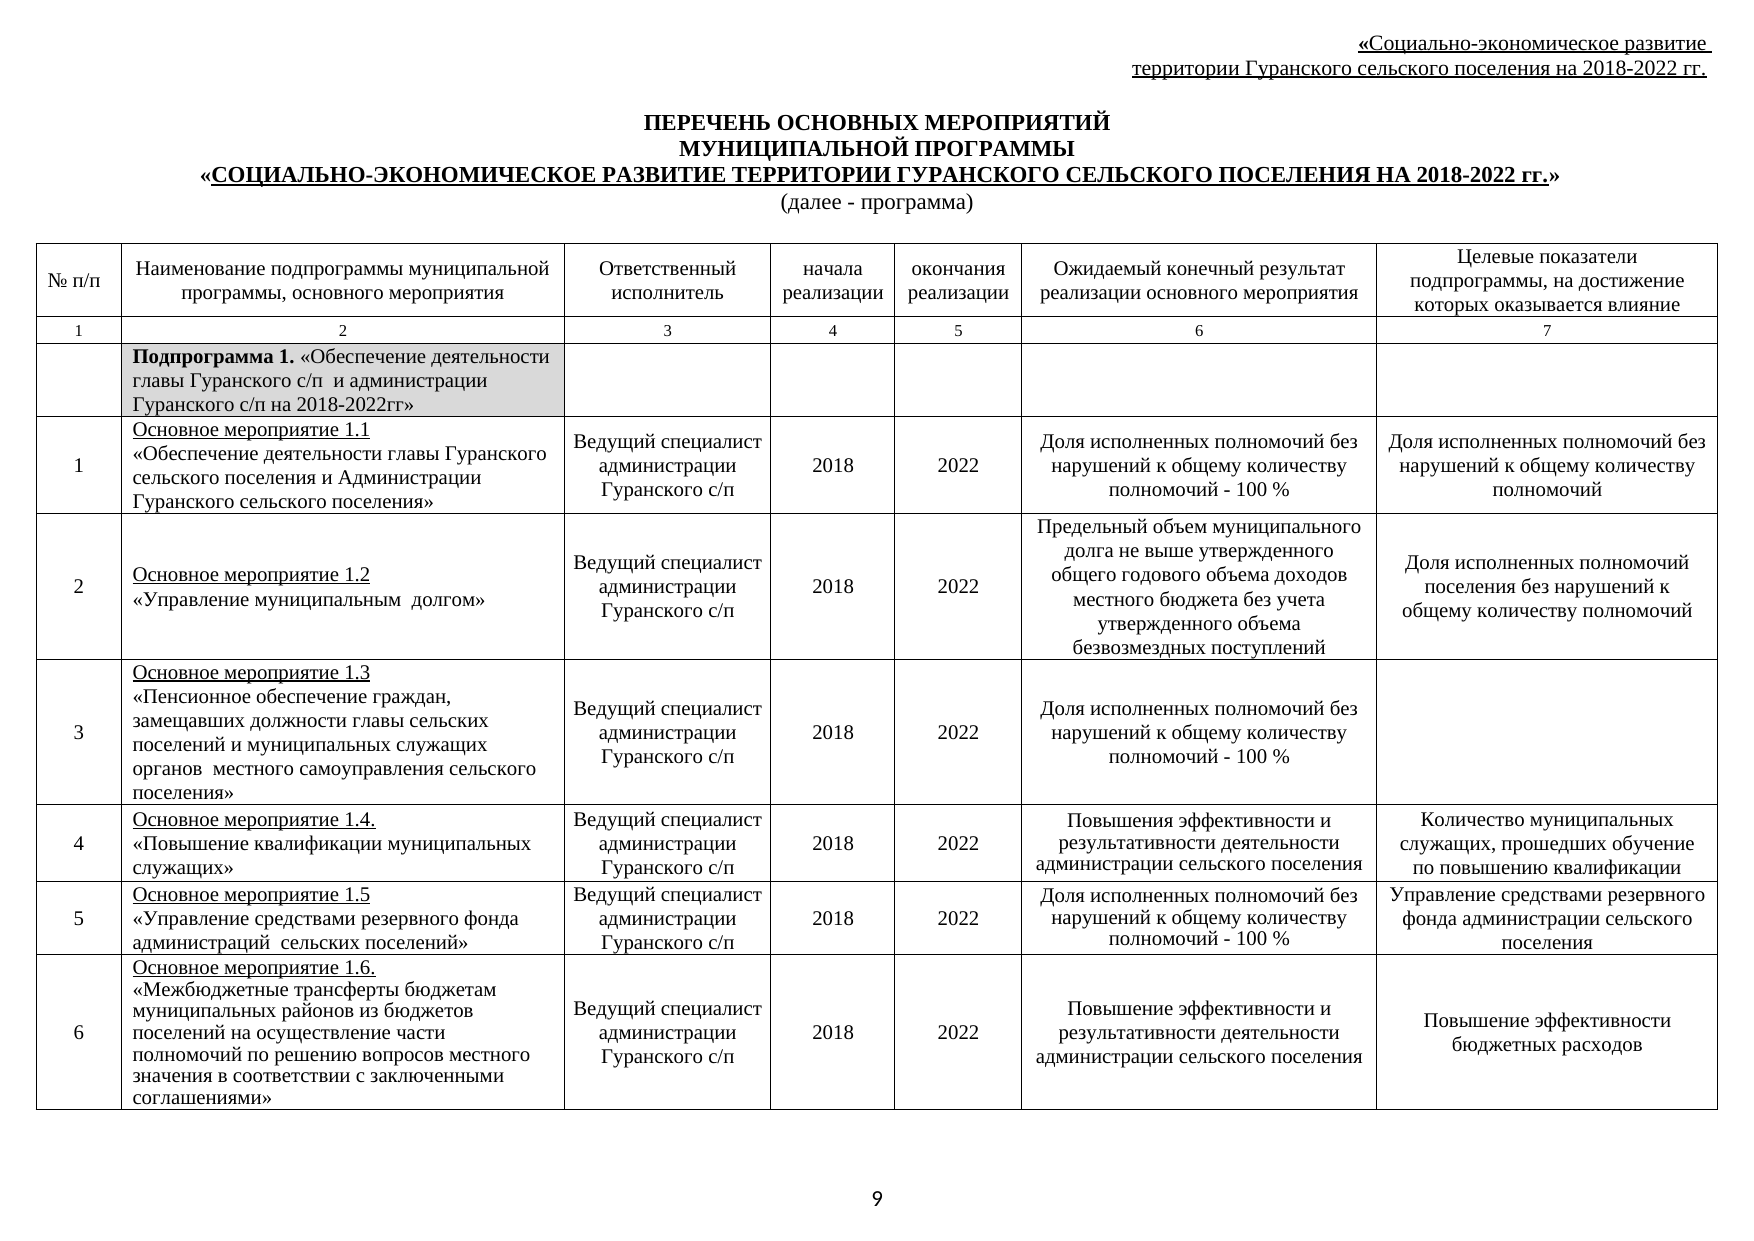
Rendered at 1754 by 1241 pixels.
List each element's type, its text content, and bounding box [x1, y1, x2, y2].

table_cell Ведущий специалист администрации Гуранского с/п [565, 417, 770, 513]
table_cell 1 [37, 417, 121, 513]
table_header Ответственный исполнитель [565, 244, 770, 316]
table_cell 4 [37, 805, 121, 881]
table_cell 2018 [771, 660, 894, 804]
table_cell 2 [37, 514, 121, 659]
table_cell Предельный объем муниципального долга не выше утвержденного общего годового объема доходов местного бюджета без учета утвержденного объема безвозмездных поступлений [1022, 514, 1376, 659]
table_cell 2018 [771, 882, 894, 954]
table_cell Доля исполненных полномочий без нарушений к общему количеству полномочий - 100 % [1022, 882, 1376, 954]
table_cell 2018 [771, 514, 894, 659]
table_cell Основное мероприятие 1.5 «Управление средствами резервного фонда администраций сельских поселений» [122, 882, 564, 954]
table_cell [37, 344, 121, 416]
table_cell 3 [565, 317, 770, 343]
table_cell Основное мероприятие 1.4. «Повышение квалификации муниципальных служащих» [122, 805, 564, 881]
text территории Гуранского сельского поселения на 2018-2022 гг. [47, 55, 1707, 80]
table_cell [1377, 660, 1717, 804]
table_cell 5 [895, 317, 1021, 343]
table_header Ожидаемый конечный результат реализации основного мероприятия [1022, 244, 1376, 316]
table_cell Основное мероприятие 1.3 «Пенсионное обеспечение граждан, замещавших должности главы сельских поселений и муниципальных служащих органов местного самоуправления сельского поселения» [122, 660, 564, 804]
text «СОЦИАЛЬНО-ЭКОНОМИЧЕСКОЕ РАЗВИТИЕ ТЕРРИТОРИИ ГУРАНСКОГО СЕЛЬСКОГО ПОСЕЛЕНИЯ НА 2018-2022 гг.» [47, 161, 1707, 188]
table_cell 2018 [771, 805, 894, 881]
table_cell Ведущий специалист администрации Гуранского с/п [565, 805, 770, 881]
table_cell Доля исполненных полномочий без нарушений к общему количеству полномочий - 100 % [1022, 660, 1376, 804]
table_cell Основное мероприятие 1.2 «Управление муниципальным долгом» [122, 514, 564, 659]
table_cell Основное мероприятие 1.1 «Обеспечение деятельности главы Гуранского сельского поселения и Администрации Гуранского сельского поселения» [122, 417, 564, 513]
table_cell Доля исполненных полномочий без нарушений к общему количеству полномочий [1377, 417, 1717, 513]
table_cell 6 [1022, 317, 1376, 343]
table_cell 1 [37, 317, 121, 343]
table_cell Доля исполненных полномочий поселения без нарушений к общему количеству полномочий [1377, 514, 1717, 659]
table_cell [1022, 344, 1376, 416]
table_cell Доля исполненных полномочий без нарушений к общему количеству полномочий - 100 % [1022, 417, 1376, 513]
table_cell 7 [1377, 317, 1717, 343]
table_cell Количество муниципальных служащих, прошедших обучение по повышению квалификации [1377, 805, 1717, 881]
text «Социально-экономическое развитие [47, 29, 1707, 55]
text МУНИЦИПАЛЬНОЙ ПРОГРАММЫ [47, 135, 1707, 161]
table_header № п/п [37, 244, 121, 316]
table_cell Повышение эффективности и результативности деятельности администрации сельского поселения [1022, 955, 1376, 1109]
table_cell 2022 [895, 514, 1021, 659]
table_cell 5 [37, 882, 121, 954]
table_cell Ведущий специалист администрации Гуранского с/п [565, 514, 770, 659]
table_cell 6 [37, 955, 121, 1109]
table_cell 2022 [895, 660, 1021, 804]
table_header Целевые показатели подпрограммы, на достижение которых оказывается влияние [1377, 244, 1717, 316]
table_cell 2 [122, 317, 564, 343]
table_cell Ведущий специалист администрации Гуранского с/п [565, 882, 770, 954]
text ПЕРЕЧЕНЬ ОСНОВНЫХ МЕРОПРИЯТИЙ [47, 109, 1707, 135]
table_header окончания реализации [895, 244, 1021, 316]
table_cell Ведущий специалист администрации Гуранского с/п [565, 660, 770, 804]
table_cell 2018 [771, 417, 894, 513]
text (далее - программа) [47, 188, 1707, 214]
table_cell Управление средствами резервного фонда администрации сельского поселения [1377, 882, 1717, 954]
table_cell [895, 344, 1021, 416]
table_cell Основное мероприятие 1.6. «Межбюджетные трансферты бюджетам муниципальных районов из бюджетов поселений на осуществление части полномочий по решению вопросов местного значения в соответствии с заключенными соглашениями» [122, 955, 564, 1109]
table_cell 2022 [895, 805, 1021, 881]
table_cell 3 [37, 660, 121, 804]
table_cell 2022 [895, 955, 1021, 1109]
table_cell [565, 344, 770, 416]
table_header начала реализации [771, 244, 894, 316]
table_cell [565, 955, 770, 1109]
table_cell Повышения эффективности и результативности деятельности администрации сельского поселения [1022, 805, 1376, 881]
table_header Наименование подпрограммы муниципальной программы, основного мероприятия [122, 244, 564, 316]
table_cell 2018 [771, 955, 894, 1109]
table_cell 2022 [895, 882, 1021, 954]
table_cell [771, 344, 894, 416]
table_cell Подпрограмма 1. «Обеспечение деятельности главы Гуранского с/п и администрации Гуранского с/п на 2018-2022гг» [122, 344, 564, 416]
table_cell [1377, 344, 1717, 416]
table_cell Повышение эффективности бюджетных расходов [1377, 955, 1717, 1109]
table_cell 4 [771, 317, 894, 343]
table_cell 2022 [895, 417, 1021, 513]
